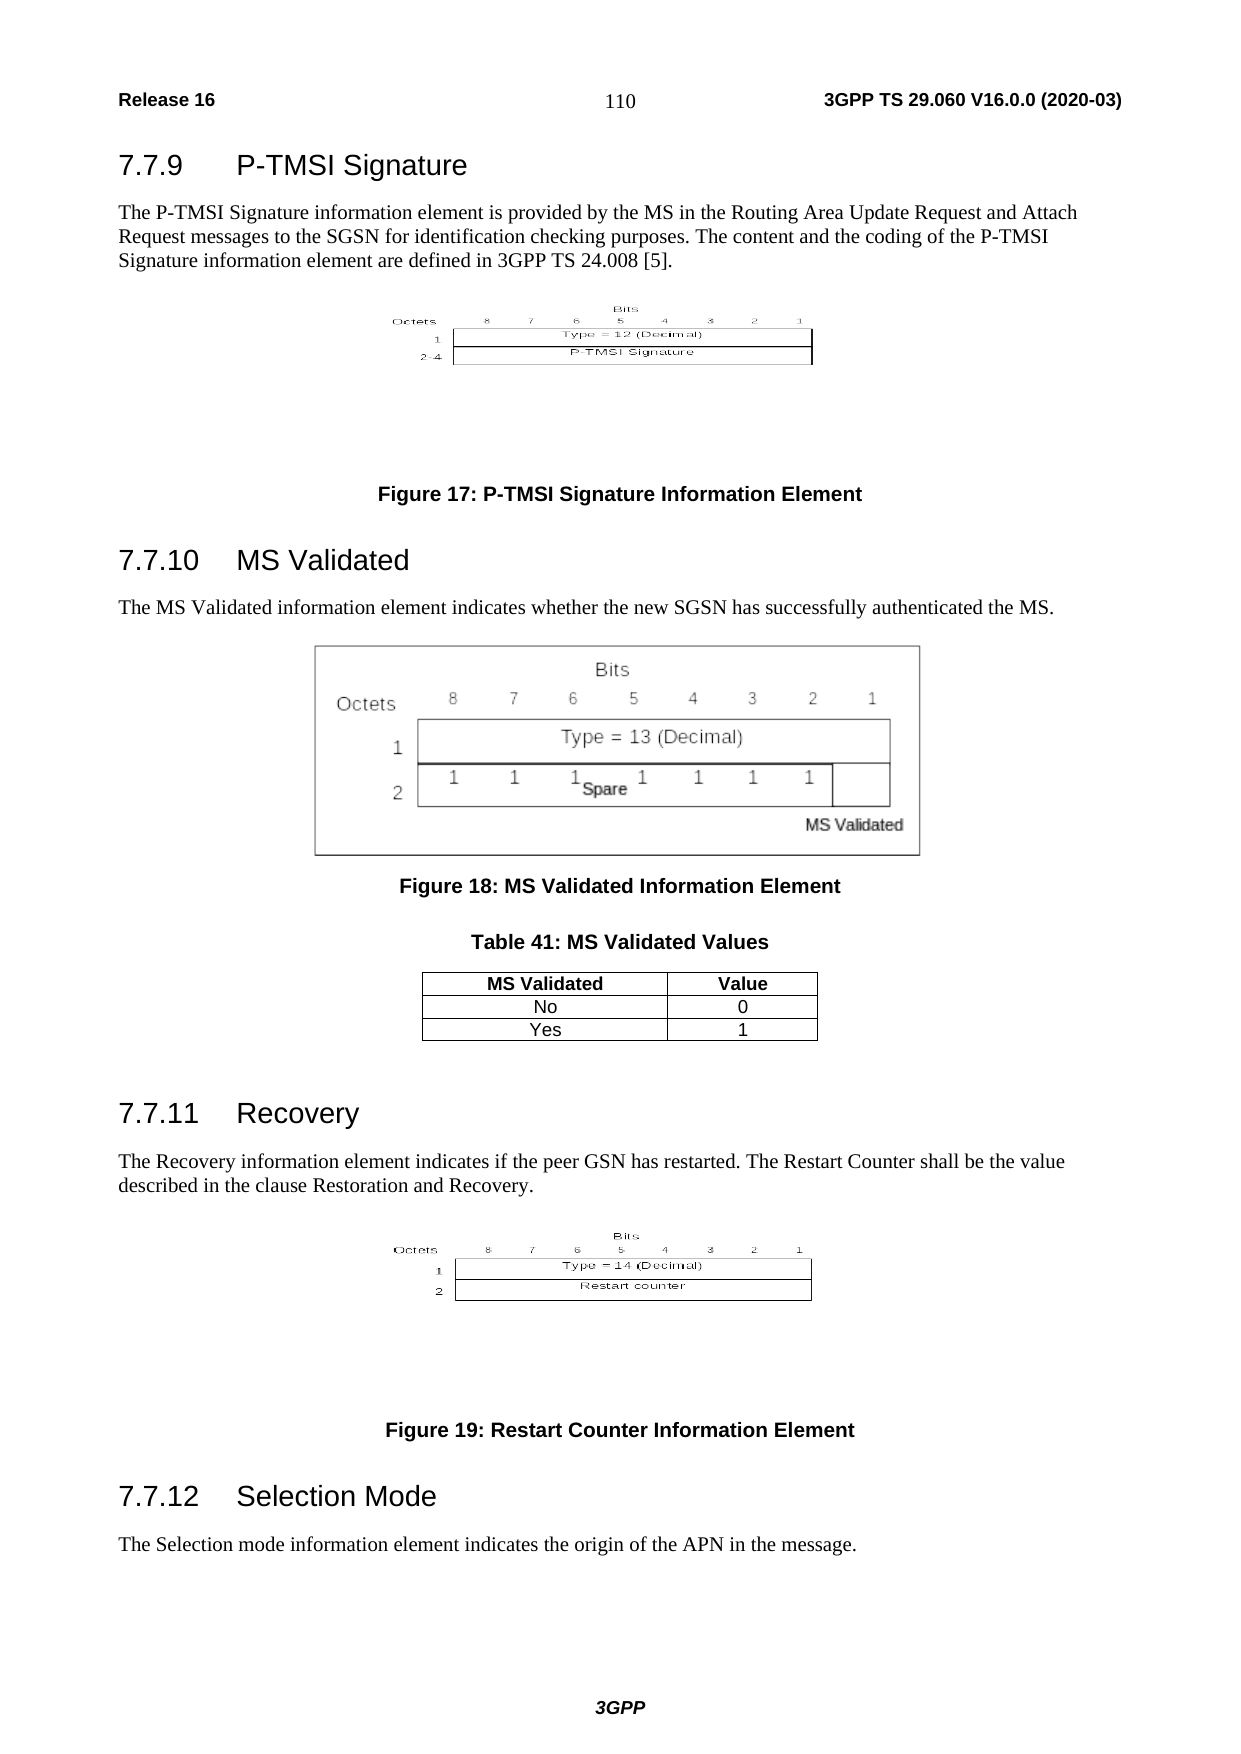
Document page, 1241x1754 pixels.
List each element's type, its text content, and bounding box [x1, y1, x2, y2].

subtitle 7.7.12 Selection Mode [118, 1479, 1122, 1513]
text Figure 19: Restart Counter Information Element [118, 1418, 1122, 1442]
text The MS Validated information element indicates whether the new SGSN has successfully authenticated the MS. [118, 595, 1122, 619]
text Figure 18: MS Validated Information Element [118, 874, 1122, 898]
text Table 41: MS Validated Values [118, 929, 1122, 953]
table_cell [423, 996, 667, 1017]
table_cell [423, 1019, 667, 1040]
subtitle 7.7.10 MS Validated [118, 543, 1122, 576]
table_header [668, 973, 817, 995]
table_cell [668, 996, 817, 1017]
text The Recovery information element indicates if the peer GSN has restarted. The Restart Counter shall be the value described in the clause Restoration and Recovery. [118, 1149, 1122, 1197]
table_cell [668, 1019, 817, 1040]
text Figure 17: P-TMSI Signature Information Element [118, 481, 1122, 505]
text The P-TMSI Signature information element is provided by the MS in the Routing Area Update Request and Attach Request messages to the SGSN for identification checking purposes. The content and the coding of the P-TMSI Signature information element are defined in 3GPP TS 24.008 [5]. [118, 200, 1122, 272]
subtitle 7.7.11 Recovery [118, 1096, 1122, 1130]
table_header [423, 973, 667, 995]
text The Selection mode information element indicates the origin of the APN in the message. [118, 1532, 1122, 1556]
subtitle 7.7.9 P-TMSI Signature [118, 147, 1122, 181]
